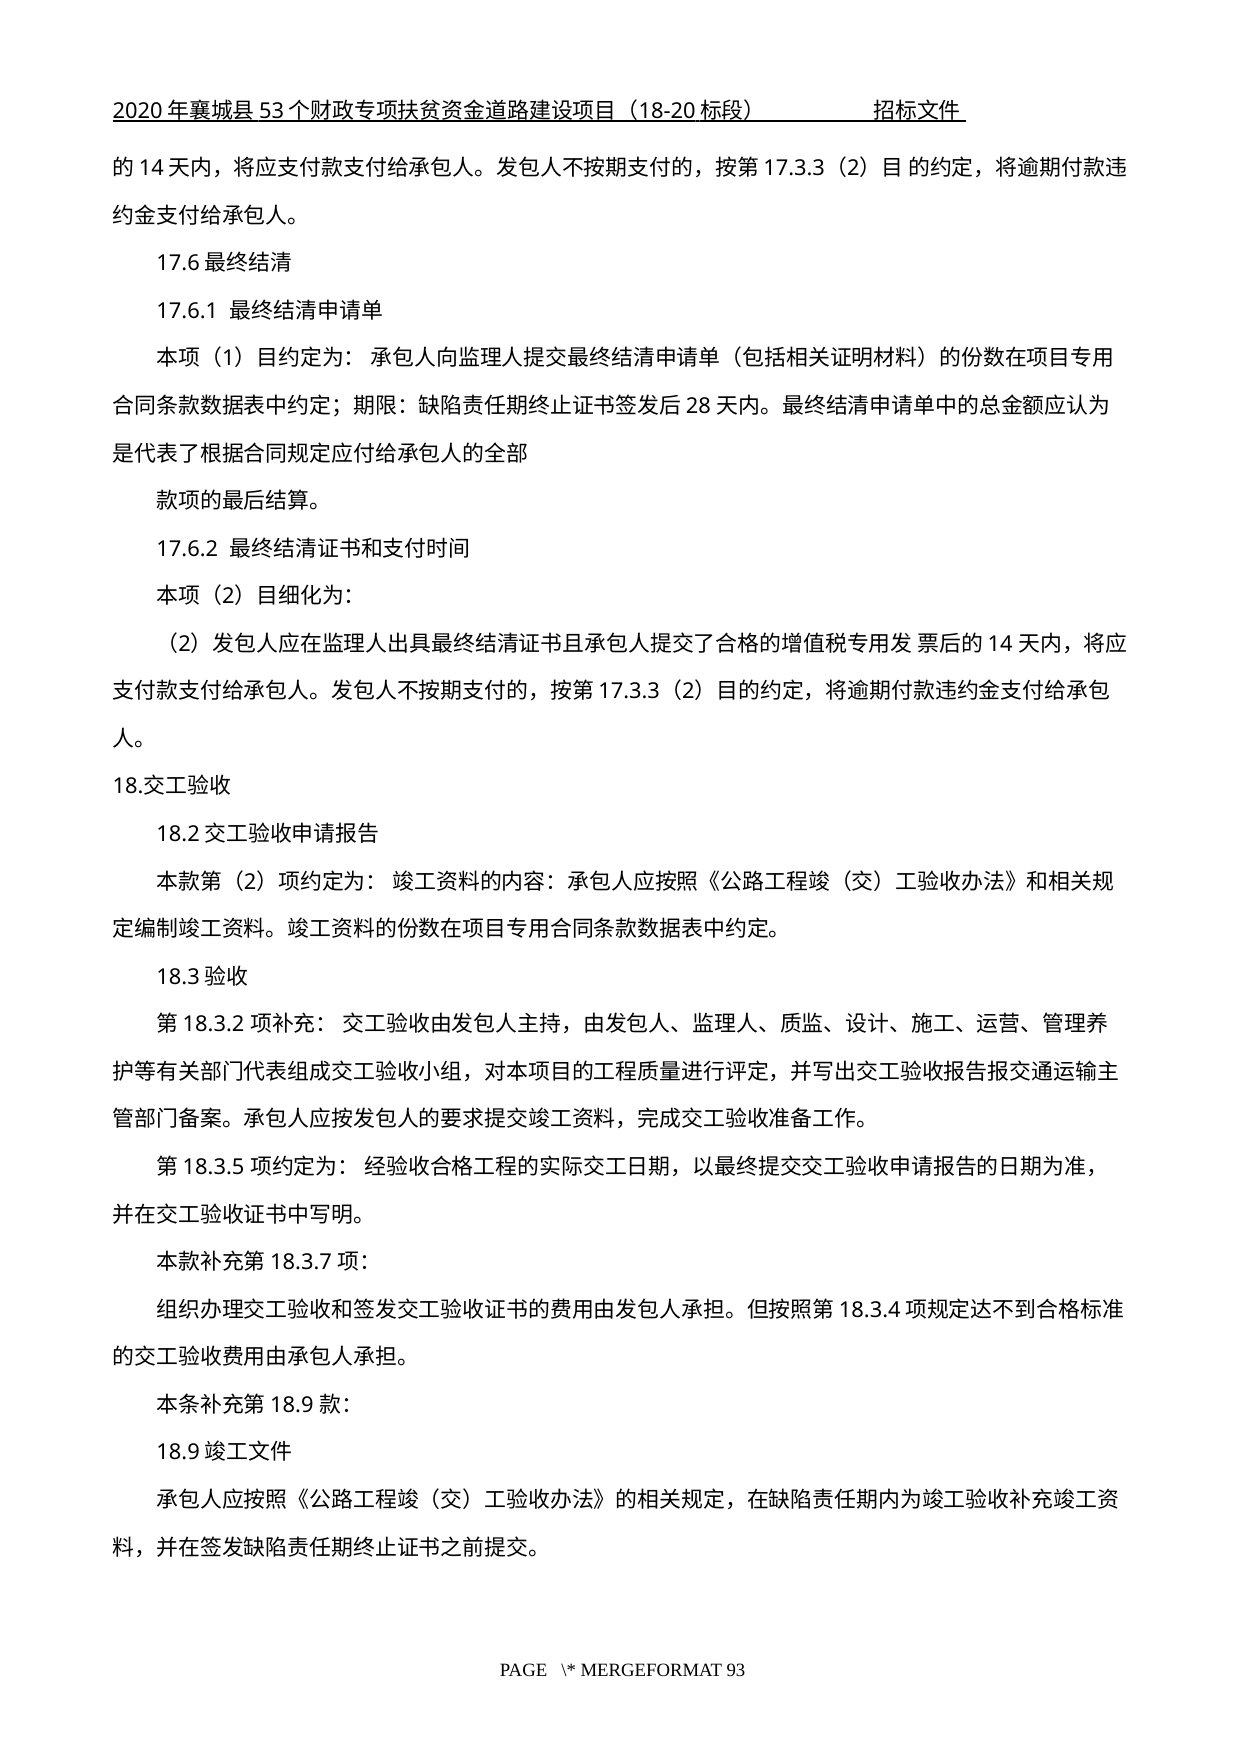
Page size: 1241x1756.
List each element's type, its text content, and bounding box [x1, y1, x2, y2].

text 第18.3.2 项补充： 交工验收由发包人主持，由发包人、监理人、质监、设计、施工、运营、管理养护等有关部门代表组成交工验收小组，对本项目的工程质量进行评定，并写出交工验收报告报交通运输主管部门备案。承包人应按发包人的要求提交竣工资料，完成交工验收准备工作。 [112, 1006, 1128, 1133]
text 本款补充第18.3.7 项： [112, 1244, 1128, 1276]
text 本款第（2）项约定为： 竣工资料的内容：承包人应按照《公路工程竣（交）工验收办法》和相关规定编制竣工资料。竣工资料的份数在项目专用合同条款数据表中约定。 [112, 864, 1128, 943]
text 本项（1）目约定为： 承包人向监理人提交最终结清申请单（包括相关证明材料）的份数在项目专用合同条款数据表中约定；期限：缺陷责任期终止证书签发后28 天内。最终结清申请单中的总金额应认为是代表了根据合同规定应付给承包人的全部 [112, 340, 1128, 467]
text 第18.3.5 项约定为： 经验收合格工程的实际交工日期，以最终提交交工验收申请报告的日期为准，并在交工验收证书中写明。 [112, 1149, 1128, 1228]
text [112, 150, 1128, 229]
text 承包人应按照《公路工程竣（交）工验收办法》的相关规定，在缺陷责任期内为竣工验收补充竣工资料，并在签发缺陷责任期终止证书之前提交。 [112, 1482, 1128, 1561]
text 18.2交工验收申请报告 [112, 816, 1128, 848]
text 18.交工验收 [112, 768, 1128, 800]
text （2）发包人应在监理人出具最终结清证书且承包人提交了合格的增值税专用发 票后的14 天内，将应支付款支付给承包人。发包人不按期支付的，按第17.3.3（2）目的约定，将逾期付款违约金支付给承包人。 [112, 626, 1128, 753]
text 18.9竣工文件 [112, 1434, 1128, 1466]
text 17.6.1 最终结清申请单 [112, 293, 1128, 324]
text 本项（2）目细化为： [112, 578, 1128, 610]
text 组织办理交工验收和签发交工验收证书的费用由发包人承担。但按照第18.3.4项规定达不到合格标准的交工验收费用由承包人承担。 [112, 1292, 1128, 1371]
text 17.6最终结清 [112, 245, 1128, 277]
text 17.6.2 最终结清证书和支付时间 [112, 531, 1128, 562]
text 款项的最后结算。 [112, 483, 1128, 515]
text 18.3验收 [112, 959, 1128, 991]
text 本条补充第18.9 款： [112, 1387, 1128, 1418]
